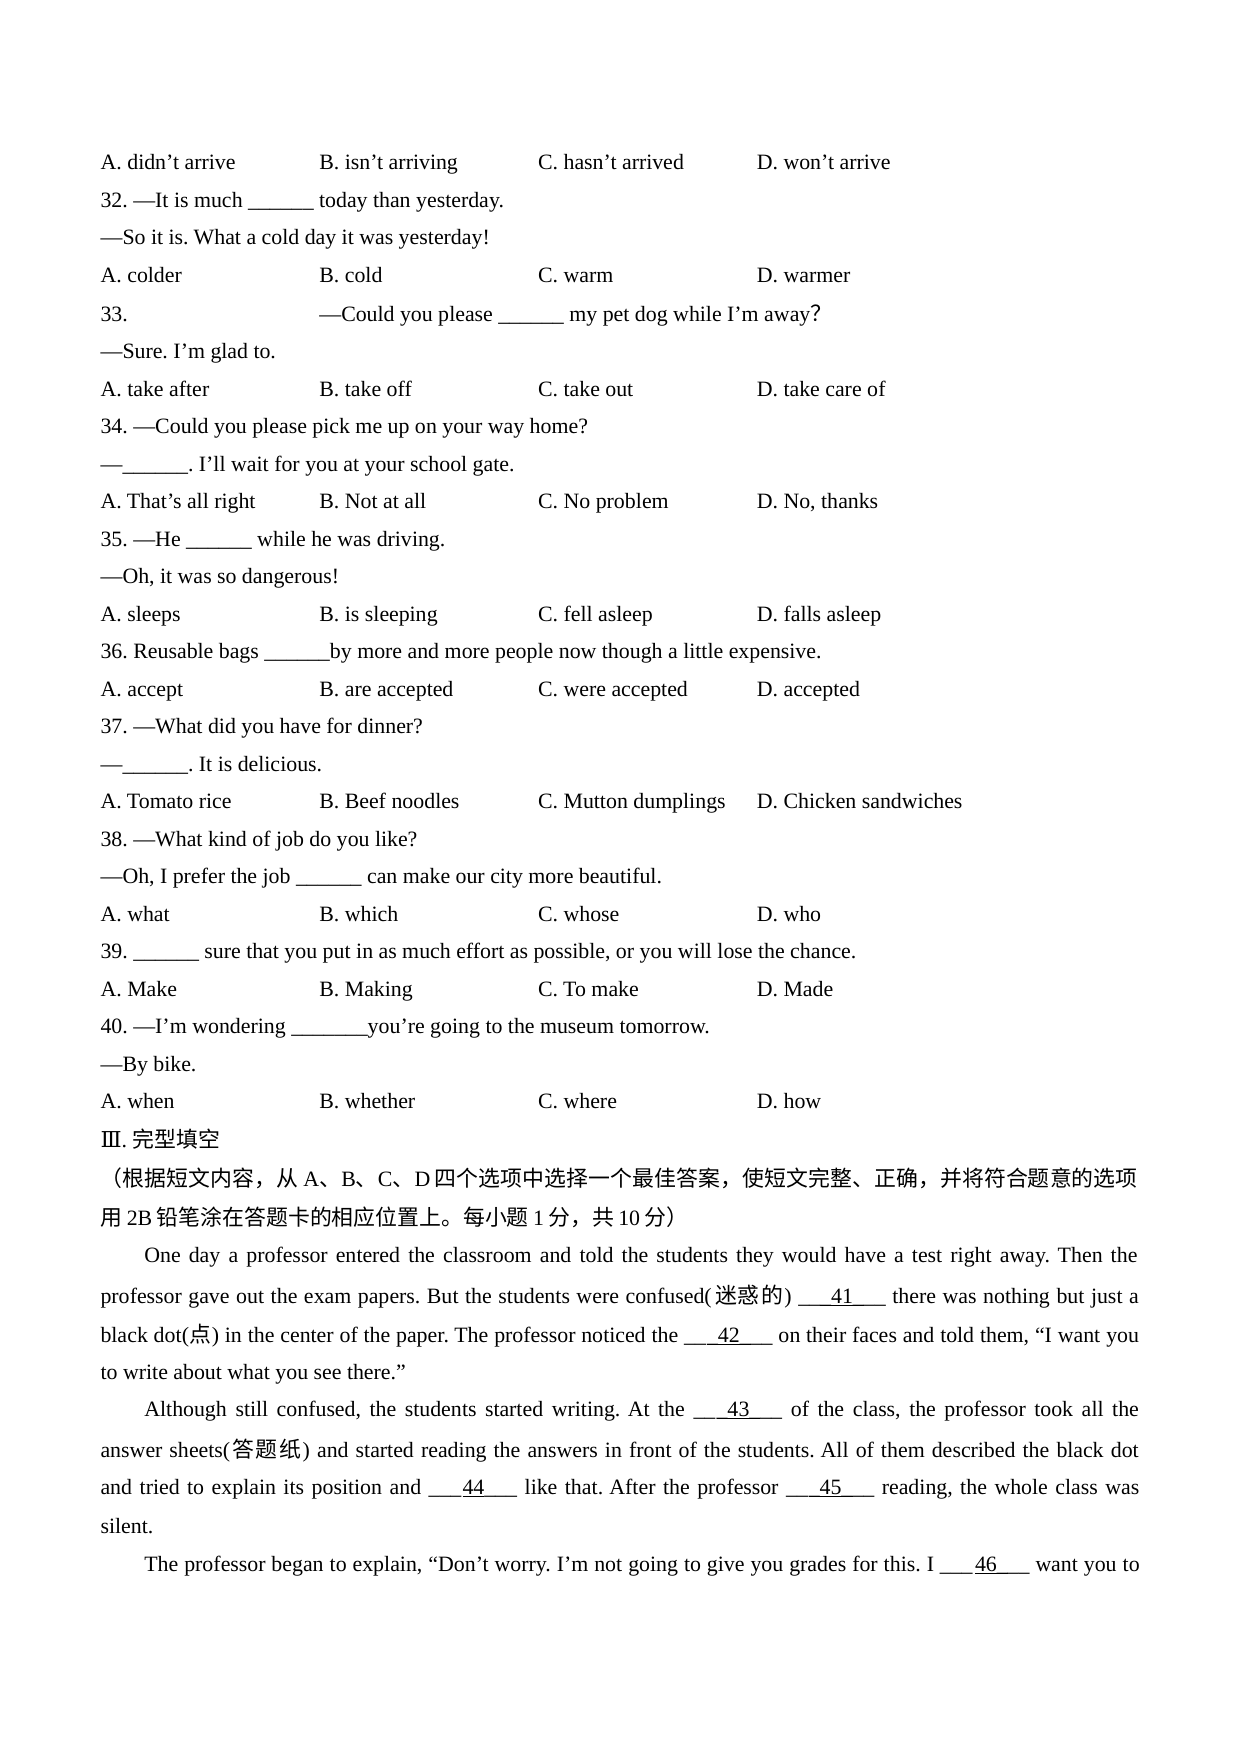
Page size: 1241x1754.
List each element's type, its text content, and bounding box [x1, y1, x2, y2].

text —Oh, I prefer the job ______ can make our city more beautiful. [100, 859, 1140, 892]
text 33. —Could you please ______ my pet dog while I’m away？ [100, 296, 1140, 328]
text 35. —He ______ while he was driving. [100, 522, 1140, 554]
text A. when B. whether C. where D. how [100, 1084, 1140, 1117]
text 38. —What kind of job do you like? [100, 822, 1140, 854]
text A. accept B. are accepted C. were accepted D. accepted [100, 672, 1140, 704]
text A. colder B. cold C. warm D. warmer [100, 258, 1140, 291]
text —______. I’ll wait for you at your school gate. [100, 447, 1140, 479]
text A. Make B. Making C. To make D. Made [100, 972, 1140, 1004]
text 34. —Could you please pick me up on your way home? [100, 409, 1140, 442]
text 36. Reusable bags ______by more and more people now though a little expensive. [100, 634, 1140, 667]
text A. what B. which C. whose D. who [100, 897, 1140, 929]
text —By bike. [100, 1047, 1140, 1079]
text Ⅲ. 完型填空 [100, 1122, 1140, 1154]
text A. That’s all right B. Not at all C. No problem D. No, thanks [100, 484, 1140, 517]
text A. take after B. take off C. take out D. take care of [100, 372, 1140, 404]
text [100, 1547, 1140, 1580]
text —Sure. I’m glad to. [100, 334, 1140, 367]
text Although still confused, the students started writing. At the ___43___ of the class, the professor took all the answer sheets(答题纸) and started reading the answers in front of the students. All of them described the black dot and tried to explain its position and ___44___ like that. After the professor ___45___ reading, the whole class was silent. [100, 1393, 1140, 1542]
text One day a professor entered the classroom and told the students they would have a test right away. Then the professor gave out the exam papers. But the students were confused(迷惑的) ___41___ there was nothing but just a black dot(点) in the center of the paper. The professor noticed the ___42___ on their faces and told them, “I want you to write about what you see there.” [100, 1238, 1140, 1388]
text 32. —It is much ______ today than yesterday. [100, 183, 1140, 216]
text （根据短文内容，从A、B、C、D四个选项中选择一个最佳答案，使短文完整、正确，并将符合题意的选项用2B铅笔涂在答题卡的相应位置上。每小题1分，共10分） [100, 1161, 1140, 1232]
text 40. —I’m wondering _______you’re going to the museum tomorrow. [100, 1009, 1140, 1042]
text A. sleeps B. is sleeping C. fell asleep D. falls asleep [100, 597, 1140, 629]
text 39. ______ sure that you put in as much effort as possible, or you will lose the chance. [100, 934, 1140, 967]
text —So it is. What a cold day it was yesterday! [100, 221, 1140, 253]
text —______. It is delicious. [100, 747, 1140, 779]
text A. Tomato rice B. Beef noodles C. Mutton dumplings D. Chicken sandwiches [100, 784, 1140, 817]
text 37. —What did you have for dinner? [100, 709, 1140, 742]
text —Oh, it was so dangerous! [100, 559, 1140, 592]
text A. didn’t arrive B. isn’t arriving C. hasn’t arrived D. won’t arrive [100, 146, 1140, 178]
